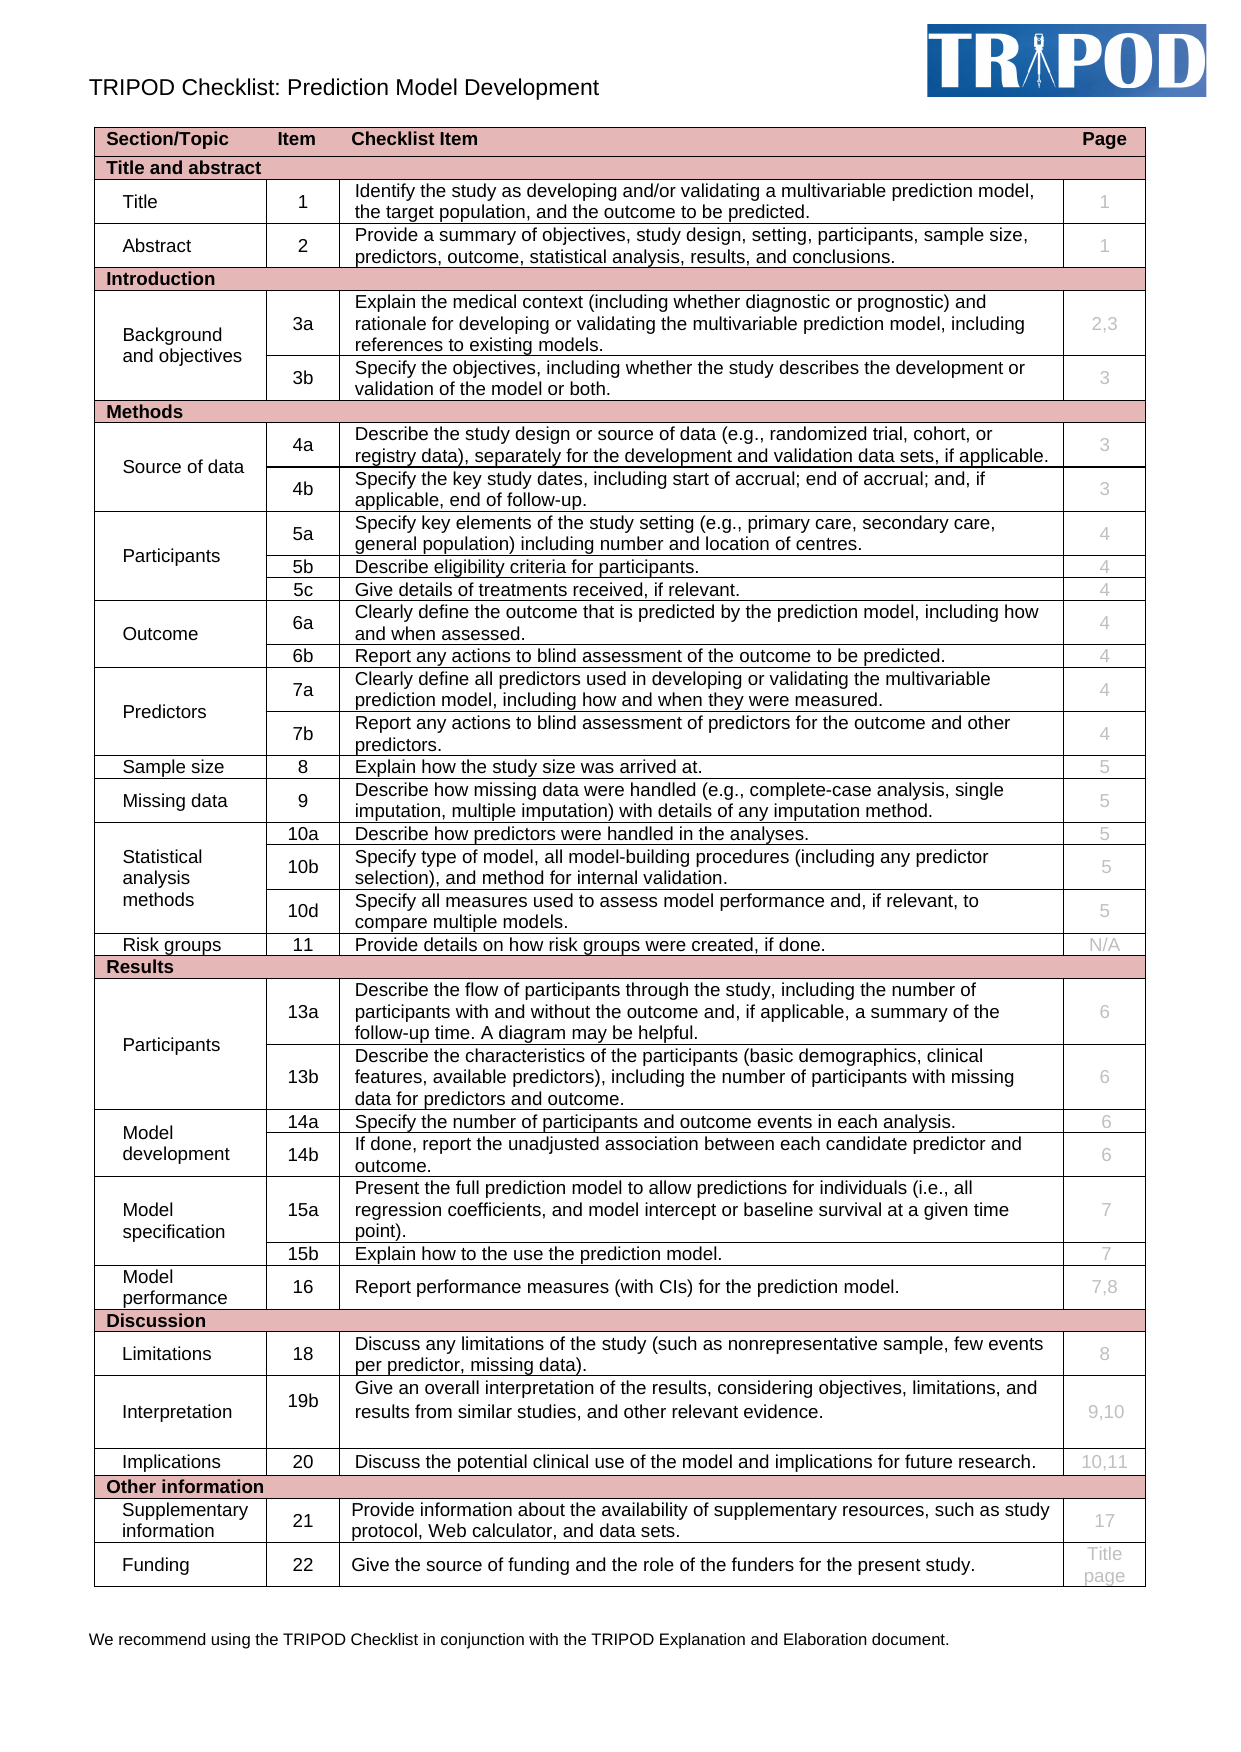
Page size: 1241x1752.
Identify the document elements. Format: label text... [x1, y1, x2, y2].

table_cell Statistical analysis methods [95, 823, 266, 933]
table_cell 7a [267, 668, 339, 711]
table_cell 5 [1064, 890, 1145, 933]
table_cell 2 [267, 224, 339, 267]
table_cell 4 [1064, 578, 1145, 600]
table_cell Provide information about the availability of supplementary resources, such as study protocol, Web calculator, and data sets. [340, 1499, 1063, 1542]
table_cell Results [95, 956, 1145, 978]
table_cell Specify all measures used to assess model performance and, if relevant, to compare multiple models. [340, 890, 1063, 933]
table_header Section/Topic [95, 128, 266, 156]
table_cell Missing data [95, 779, 266, 822]
table_cell Describe the study design or source of data (e.g., randomized trial, cohort, or registry data), separately for the development and validation data sets, if applicable. [340, 423, 1063, 466]
table_cell Give details of treatments received, if relevant. [340, 578, 1063, 600]
table_cell Describe the flow of participants through the study, including the number of participants with and without the outcome and, if applicable, a summary of the follow-up time. A diagram may be helpful. [340, 979, 1063, 1044]
table_cell Risk groups [95, 934, 266, 955]
table_cell Abstract [95, 224, 266, 267]
table_cell Discussion [95, 1310, 1145, 1331]
table_cell Present the full prediction model to allow predictions for individuals (i.e., all regression coefficients, and model intercept or baseline survival at a given time point). [340, 1177, 1063, 1242]
table_cell 10,11 [1064, 1449, 1145, 1475]
table_cell 22 [267, 1543, 339, 1586]
table_cell 3b [267, 356, 339, 399]
table_cell Model performance [95, 1266, 266, 1309]
table_header Checklist Item [340, 128, 1063, 156]
table_cell 2,3 [1064, 291, 1145, 355]
table_cell Title [95, 180, 266, 223]
table_cell Describe how predictors were handled in the analyses. [340, 823, 1063, 844]
table_cell Participants [95, 979, 266, 1109]
table_cell Methods [95, 401, 1145, 422]
table_cell 9 [267, 779, 339, 822]
table_header Page [1063, 128, 1145, 156]
table_cell 19b [267, 1376, 339, 1447]
table_cell 13a [267, 979, 339, 1044]
table_cell Explain the medical context (including whether diagnostic or prognostic) and rationale for developing or validating the multivariable prediction model, including references to existing models. [340, 291, 1063, 355]
table_cell 4 [1064, 512, 1145, 555]
table_cell 17 [1064, 1499, 1145, 1542]
table_cell 6 [1064, 1133, 1145, 1176]
table_cell 1 [1064, 180, 1145, 223]
table_cell Specify the key study dates, including start of accrual; end of accrual; and, if applicable, end of follow-up. [340, 468, 1063, 511]
table_header Item [266, 128, 340, 156]
table_cell Give an overall interpretation of the results, considering objectives, limitations, and results from similar studies, and other relevant evidence. [340, 1376, 1063, 1447]
table_cell 5a [267, 512, 339, 555]
table_cell Specify key elements of the study setting (e.g., primary care, secondary care, general population) including number and location of centres. [340, 512, 1063, 555]
table_cell 6 [1064, 1045, 1145, 1109]
table_cell Model specification [95, 1177, 266, 1264]
table_cell Outcome [95, 601, 266, 667]
table_cell Limitations [95, 1332, 266, 1375]
table_cell Implications [95, 1449, 266, 1475]
table_cell Report any actions to blind assessment of predictors for the outcome and other predictors. [340, 712, 1063, 755]
table_cell Describe eligibility criteria for participants. [340, 556, 1063, 577]
table_cell Specify the objectives, including whether the study describes the development or validation of the model or both. [340, 356, 1063, 399]
table_cell Discuss any limitations of the study (such as nonrepresentative sample, few events per predictor, missing data). [340, 1332, 1063, 1375]
table_cell 1 [1064, 224, 1145, 267]
table_cell 6 [1064, 979, 1145, 1044]
table_cell Describe how missing data were handled (e.g., complete-case analysis, single imputation, multiple imputation) with details of any imputation method. [340, 779, 1063, 822]
table_cell 15a [267, 1177, 339, 1242]
table_cell Identify the study as developing and/or validating a multivariable prediction model, the target population, and the outcome to be predicted. [340, 180, 1063, 223]
table_cell 5 [1064, 823, 1145, 844]
table_cell 7,8 [1064, 1266, 1145, 1309]
table_cell N/A [1064, 934, 1145, 955]
table_cell Specify the number of participants and outcome events in each analysis. [340, 1110, 1063, 1132]
table_cell 13b [267, 1045, 339, 1109]
table_cell 6a [267, 601, 339, 644]
table_cell Clearly define all predictors used in developing or validating the multivariable prediction model, including how and when they were measured. [340, 668, 1063, 711]
table_cell Supplementary information [95, 1499, 266, 1542]
table_cell 16 [267, 1266, 339, 1309]
table_cell 21 [267, 1499, 339, 1542]
table_cell 8 [1064, 1332, 1145, 1375]
table_cell 6 [1064, 1110, 1145, 1132]
table_cell 10d [267, 890, 339, 933]
picture [927, 24, 1207, 97]
table_cell 5c [267, 578, 339, 600]
table_cell 3 [1064, 423, 1145, 466]
table_cell 3 [1064, 356, 1145, 399]
text We recommend using the TRIPOD Checklist in conjunction with the TRIPOD Explanation and Elaboration document. [88, 1630, 1152, 1649]
table_cell Participants [95, 512, 266, 600]
table_cell 14b [267, 1133, 339, 1176]
table_cell Predictors [95, 668, 266, 755]
table_cell 6b [267, 645, 339, 667]
table_cell Title page [1064, 1543, 1145, 1586]
table_cell 9,10 [1064, 1376, 1145, 1447]
table_cell 3a [267, 291, 339, 355]
table_cell 5 [1064, 756, 1145, 778]
table_cell 5 [1064, 845, 1145, 888]
table_cell 4b [267, 468, 339, 511]
table_cell Report performance measures (with CIs) for the prediction model. [340, 1266, 1063, 1309]
table_cell Sample size [95, 756, 266, 778]
table_cell Specify type of model, all model-building procedures (including any predictor selection), and method for internal validation. [340, 845, 1063, 888]
table_cell Explain how to the use the prediction model. [340, 1243, 1063, 1264]
table_cell 7b [267, 712, 339, 755]
table_cell Clearly define the outcome that is predicted by the prediction model, including how and when assessed. [340, 601, 1063, 644]
table_cell 10b [267, 845, 339, 888]
table_cell Model development [95, 1110, 266, 1176]
table_cell Title and abstract [95, 157, 1145, 179]
table_cell 15b [267, 1243, 339, 1264]
table_cell 20 [267, 1449, 339, 1475]
table_cell Source of data [95, 423, 266, 511]
table_cell 7 [1064, 1243, 1145, 1264]
table_cell 3 [1064, 468, 1145, 511]
table_cell Provide a summary of objectives, study design, setting, participants, sample size, predictors, outcome, statistical analysis, results, and conclusions. [340, 224, 1063, 267]
table_cell Give the source of funding and the role of the funders for the present study. [340, 1543, 1063, 1586]
table_cell Explain how the study size was arrived at. [340, 756, 1063, 778]
table_cell 11 [267, 934, 339, 955]
table_cell 4a [267, 423, 339, 466]
table_cell 18 [267, 1332, 339, 1375]
table_cell Discuss the potential clinical use of the model and implications for future research. [340, 1449, 1063, 1475]
table_cell Interpretation [95, 1376, 266, 1447]
table_cell 8 [267, 756, 339, 778]
table_cell 14a [267, 1110, 339, 1132]
table_cell Background and objectives [95, 291, 266, 399]
table_cell 5b [267, 556, 339, 577]
table_cell Other information [95, 1476, 1145, 1498]
table_cell Describe the characteristics of the participants (basic demographics, clinical features, available predictors), including the number of participants with missing data for predictors and outcome. [340, 1045, 1063, 1109]
table_cell 10a [267, 823, 339, 844]
table_cell 4 [1064, 556, 1145, 577]
table_cell Provide details on how risk groups were created, if done. [340, 934, 1063, 955]
table_cell Introduction [95, 268, 1145, 290]
table_cell 7 [1064, 1177, 1145, 1242]
table_cell 4 [1064, 712, 1145, 755]
table_cell Funding [95, 1543, 266, 1586]
table_cell 4 [1064, 645, 1145, 667]
table_cell Report any actions to blind assessment of the outcome to be predicted. [340, 645, 1063, 667]
table_cell 4 [1064, 668, 1145, 711]
table_cell If done, report the unadjusted association between each candidate predictor and outcome. [340, 1133, 1063, 1176]
table_cell 5 [1064, 779, 1145, 822]
table_cell 1 [267, 180, 339, 223]
table_cell 4 [1064, 601, 1145, 644]
